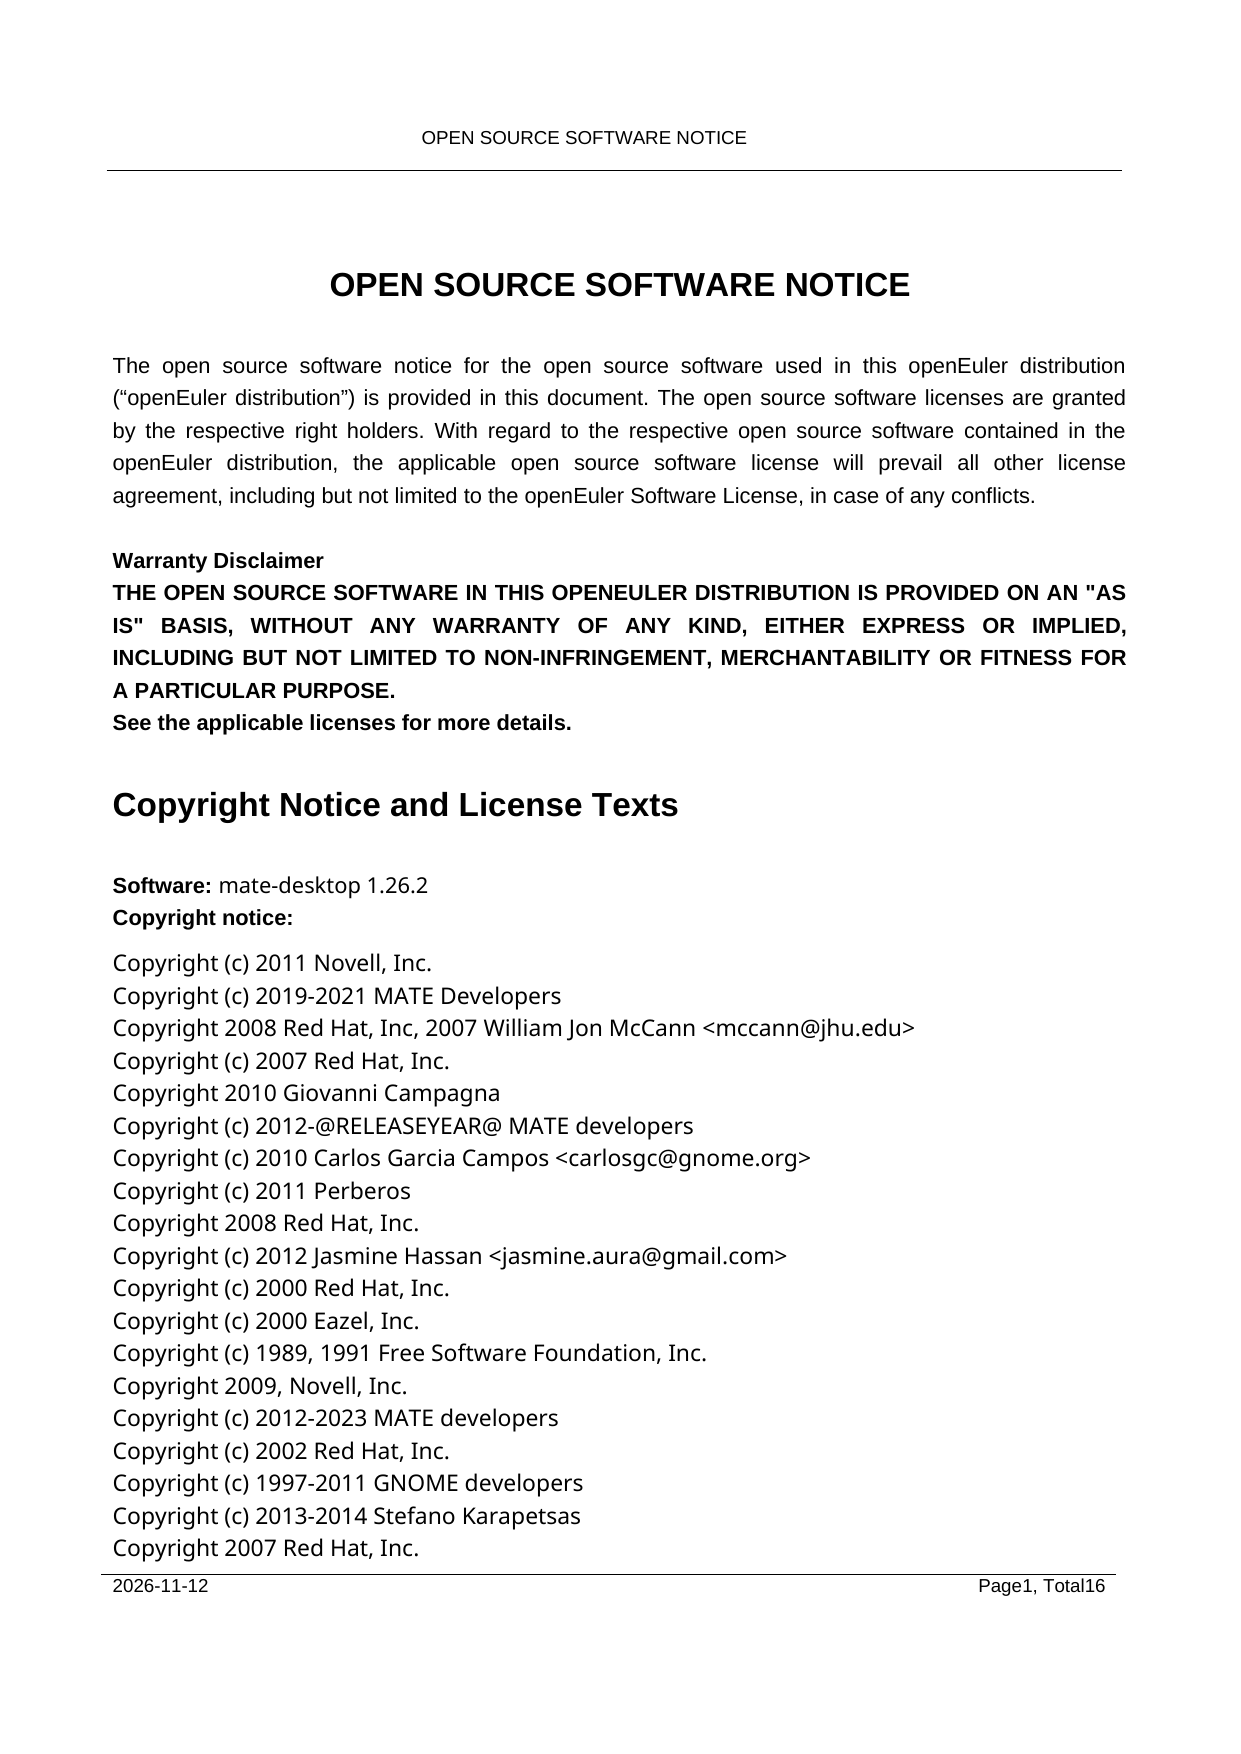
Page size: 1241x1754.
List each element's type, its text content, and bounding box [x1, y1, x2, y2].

title Software: mate-desktop 1.26.2 [112, 869, 1128, 901]
text OPEN SOURCE SOFTWARE NOTICE [112, 251, 1128, 316]
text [112, 947, 1128, 1564]
text Copyright notice: [112, 901, 1128, 934]
text The open source software notice for the open source software used in this openEuler distribution (“openEuler distribution”) is provided in this document. The open source software licenses are granted by the respective right holders. With regard to the respective open source software contained in the openEuler distribution, the applicable open source software license will prevail all other license agreement, including but not limited to the openEuler Software License, in case of any conflicts. [112, 349, 1128, 511]
text Copyright Notice and License Texts [112, 771, 1128, 836]
text THE OPEN SOURCE SOFTWARE IN THIS OPENEULER DISTRIBUTION IS PROVIDED ON AN "AS IS" BASIS, WITHOUT ANY WARRANTY OF ANY KIND, EITHER EXPRESS OR IMPLIED, INCLUDING BUT NOT LIMITED TO NON-INFRINGEMENT, MERCHANTABILITY OR FITNESS FOR A PARTICULAR PURPOSE. See the applicable licenses for more details. [112, 576, 1128, 739]
text Warranty Disclaimer [112, 544, 1128, 576]
